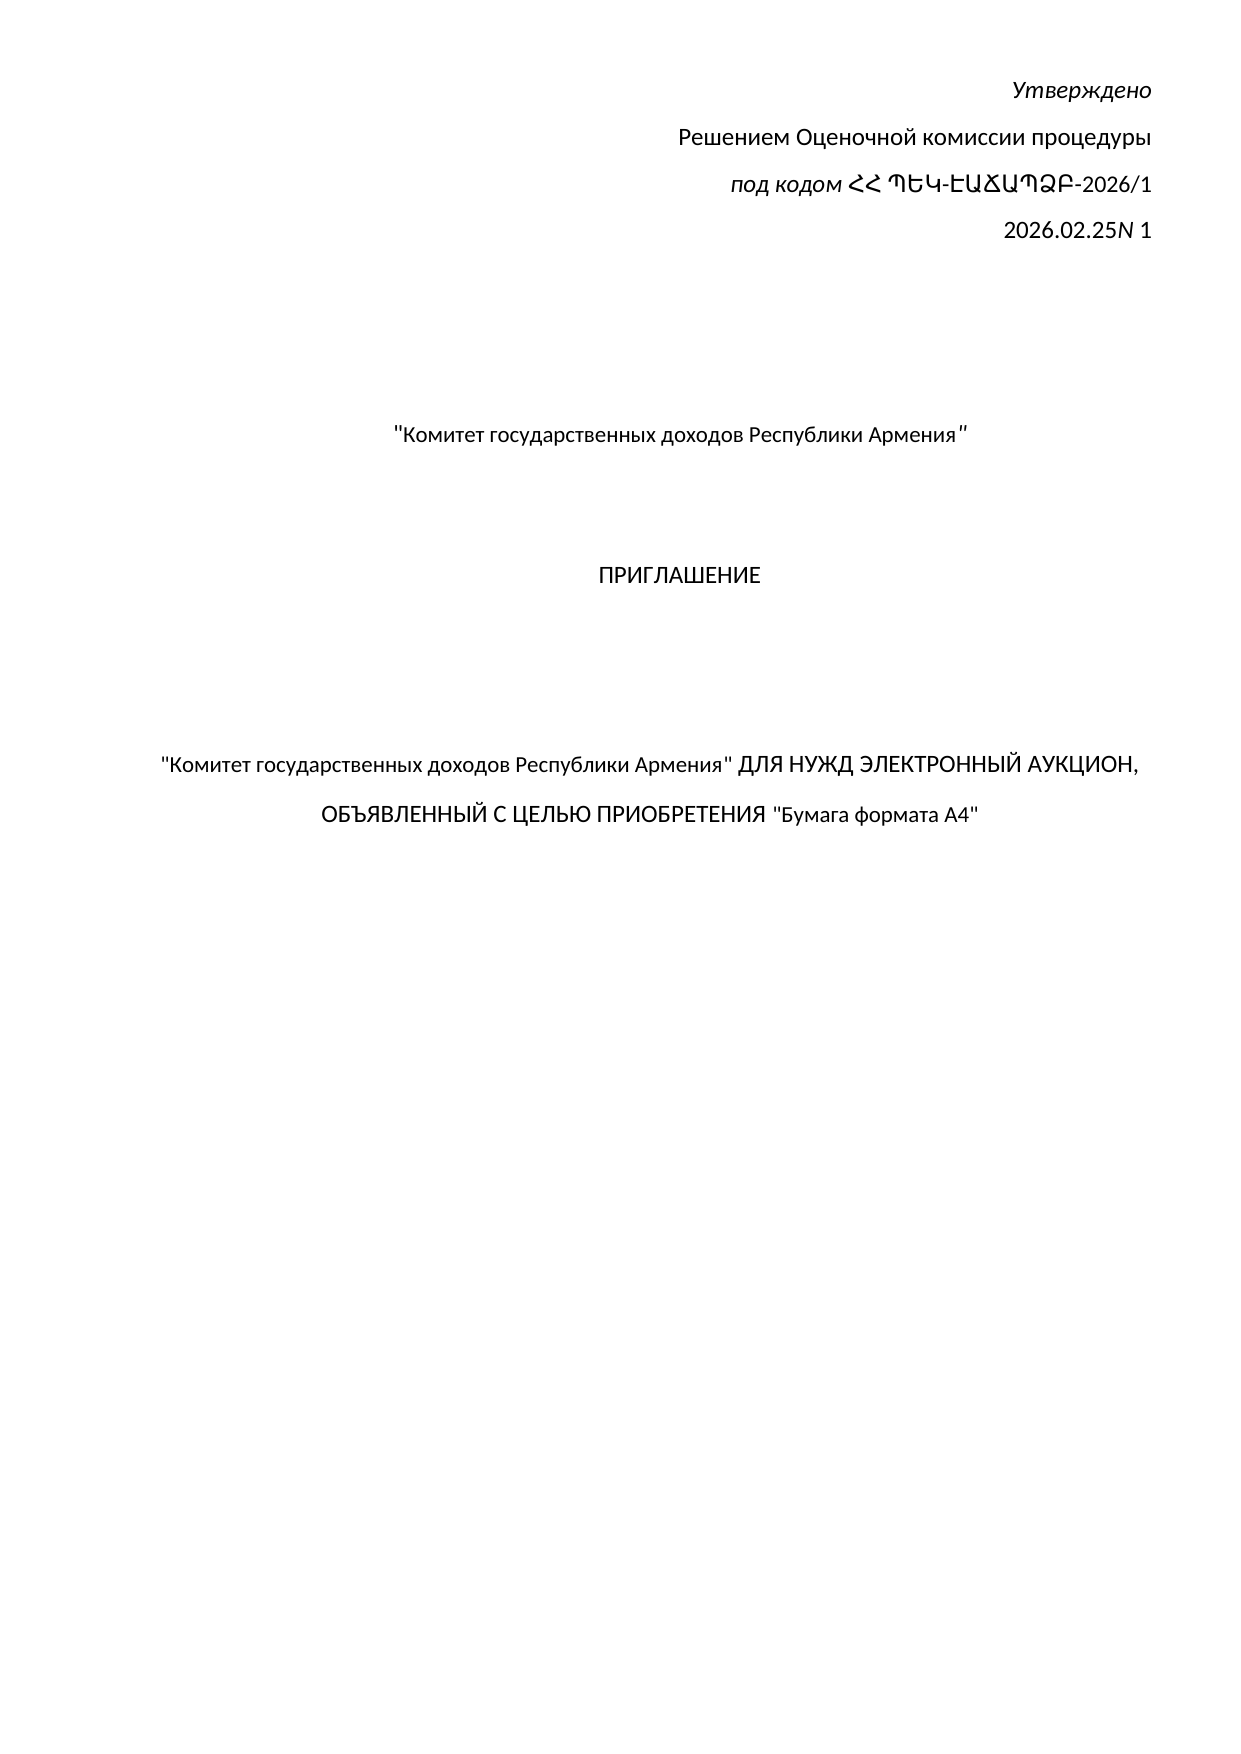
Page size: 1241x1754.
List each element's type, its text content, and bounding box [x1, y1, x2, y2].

text ПРИГЛАШЕНИЕ [148, 559, 1152, 590]
text под кодом ՀՀ ՊԵԿ-ԷԱՃԱՊՁԲ-2026/1 2026.02.25 N 1 [148, 168, 1152, 244]
text ОБЪЯВЛЕННЫЙ С ЦЕЛЬЮ ПРИОБРЕТЕНИЯ "Бумага формата А4" [148, 798, 1152, 828]
text "Комитет государственных доходов Республики Армения" [148, 418, 1152, 448]
text "Комитет государственных доходов Республики Армения" ДЛЯ НУЖД ЭЛЕКТРОННЫЙ АУКЦИОН, [148, 748, 1152, 779]
text Решением Оценочной комиссии процедуры [148, 121, 1152, 152]
text Утверждено [148, 74, 1152, 104]
